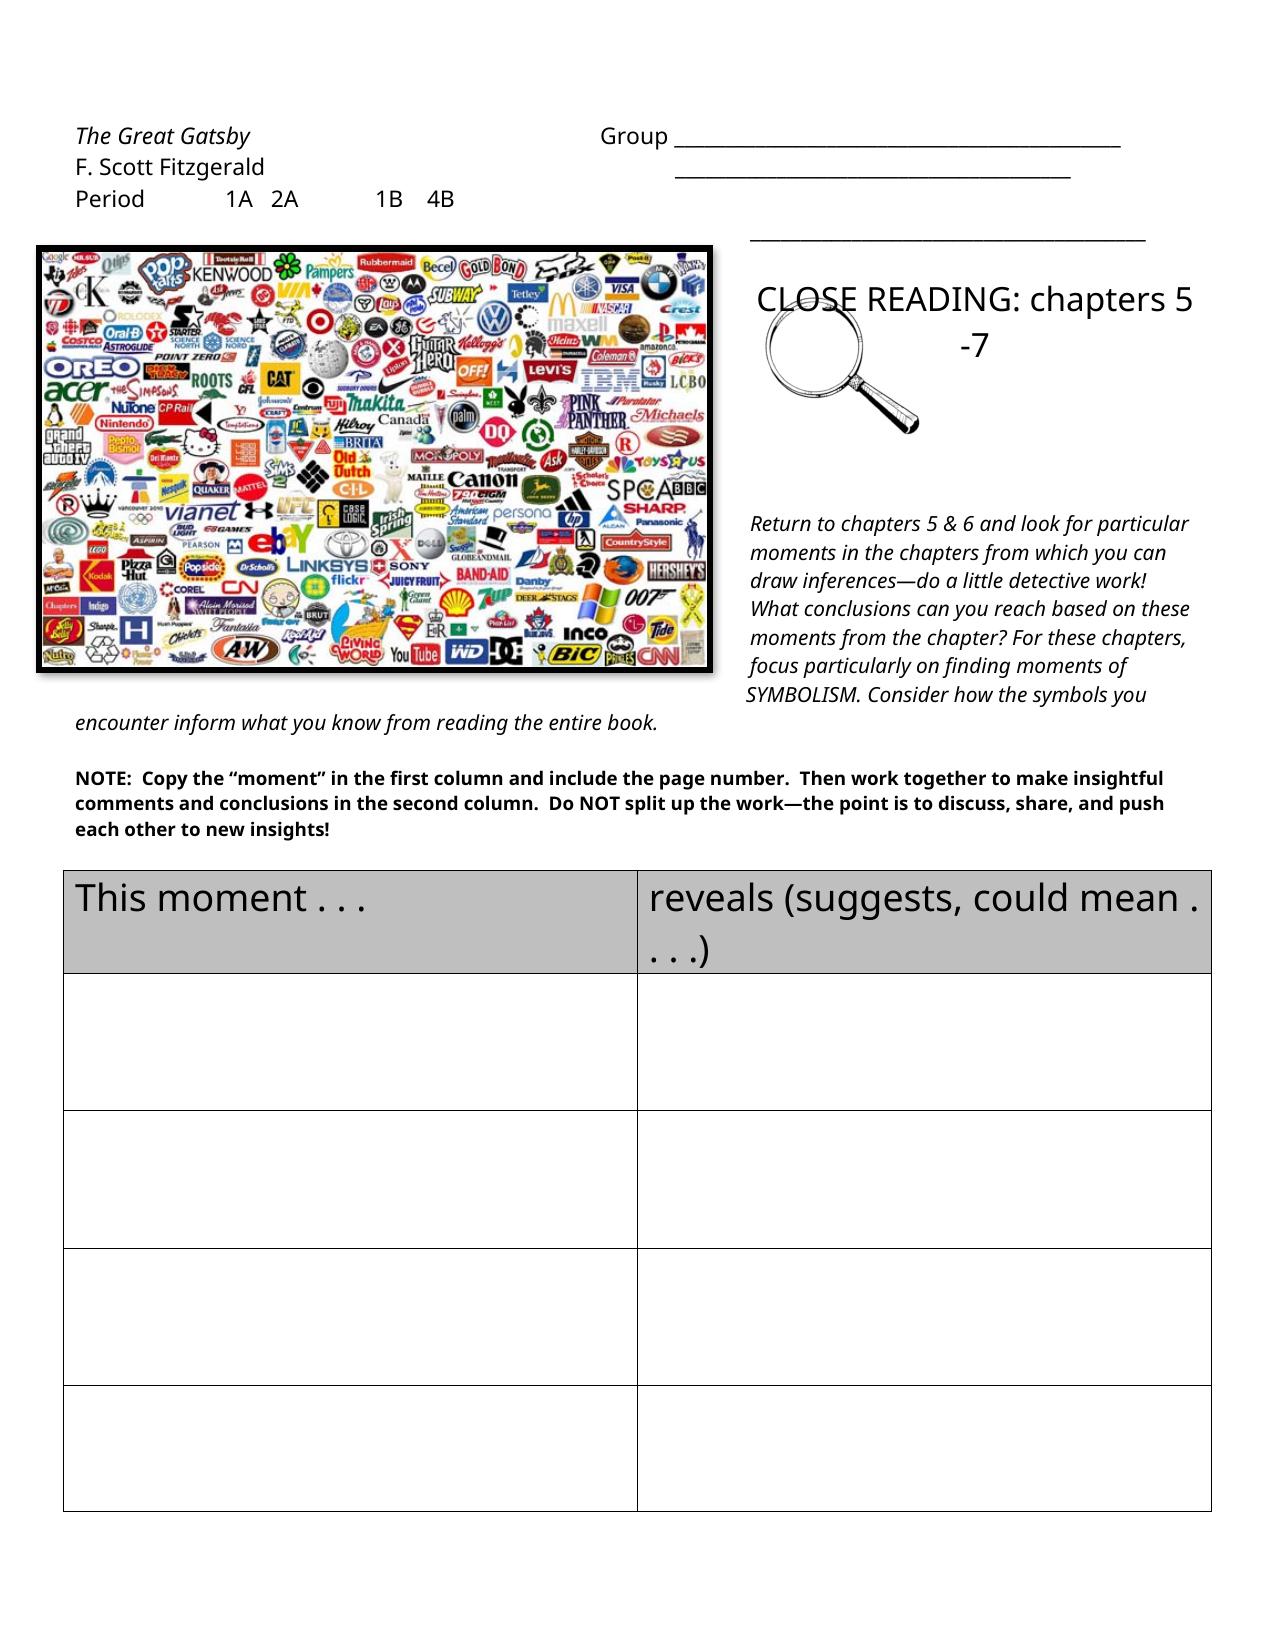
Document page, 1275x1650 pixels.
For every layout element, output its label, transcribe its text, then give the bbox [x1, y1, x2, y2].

table_header reveals (suggests, could mean . . . .) [638, 871, 1211, 973]
table_cell [64, 974, 637, 1110]
table_cell [64, 1249, 637, 1385]
text NOTE: Copy the “moment” in the first column and include the page number. Then work together to make insightful comments and conclusions in the second column. Do NOT split up the work—the point is to discuss, share, and push each other to new insights! [75, 765, 1200, 842]
table_header This moment . . . [64, 871, 637, 973]
table_cell [64, 1111, 637, 1247]
text CLOSE READING: chapters 5 -7 [75, 276, 1200, 367]
text Return to chapters 5 & 6 and look for particular moments in the chapters from which you can draw inferences—do a little detective work! What conclusions can you reach based on these moments from the chapter? For these chapters, focus particularly on finding moments of SYMBOLISM. Consider how the symbols you encounter inform what you know from reading the entire book. [75, 509, 1200, 737]
picture [763, 367, 935, 482]
table_cell [638, 1386, 1211, 1511]
text The Great Gatsby Group ____________________________________________ [75, 120, 1200, 151]
table_cell [638, 1249, 1211, 1385]
table_cell [638, 1111, 1211, 1247]
table_cell [638, 974, 1211, 1110]
text F. Scott Fitzgerald _______________________________________ [75, 151, 1200, 182]
text Period 1A 2A 1B 4B _______________________________________ [75, 182, 1200, 245]
table_cell [64, 1386, 637, 1511]
picture [42, 252, 707, 667]
